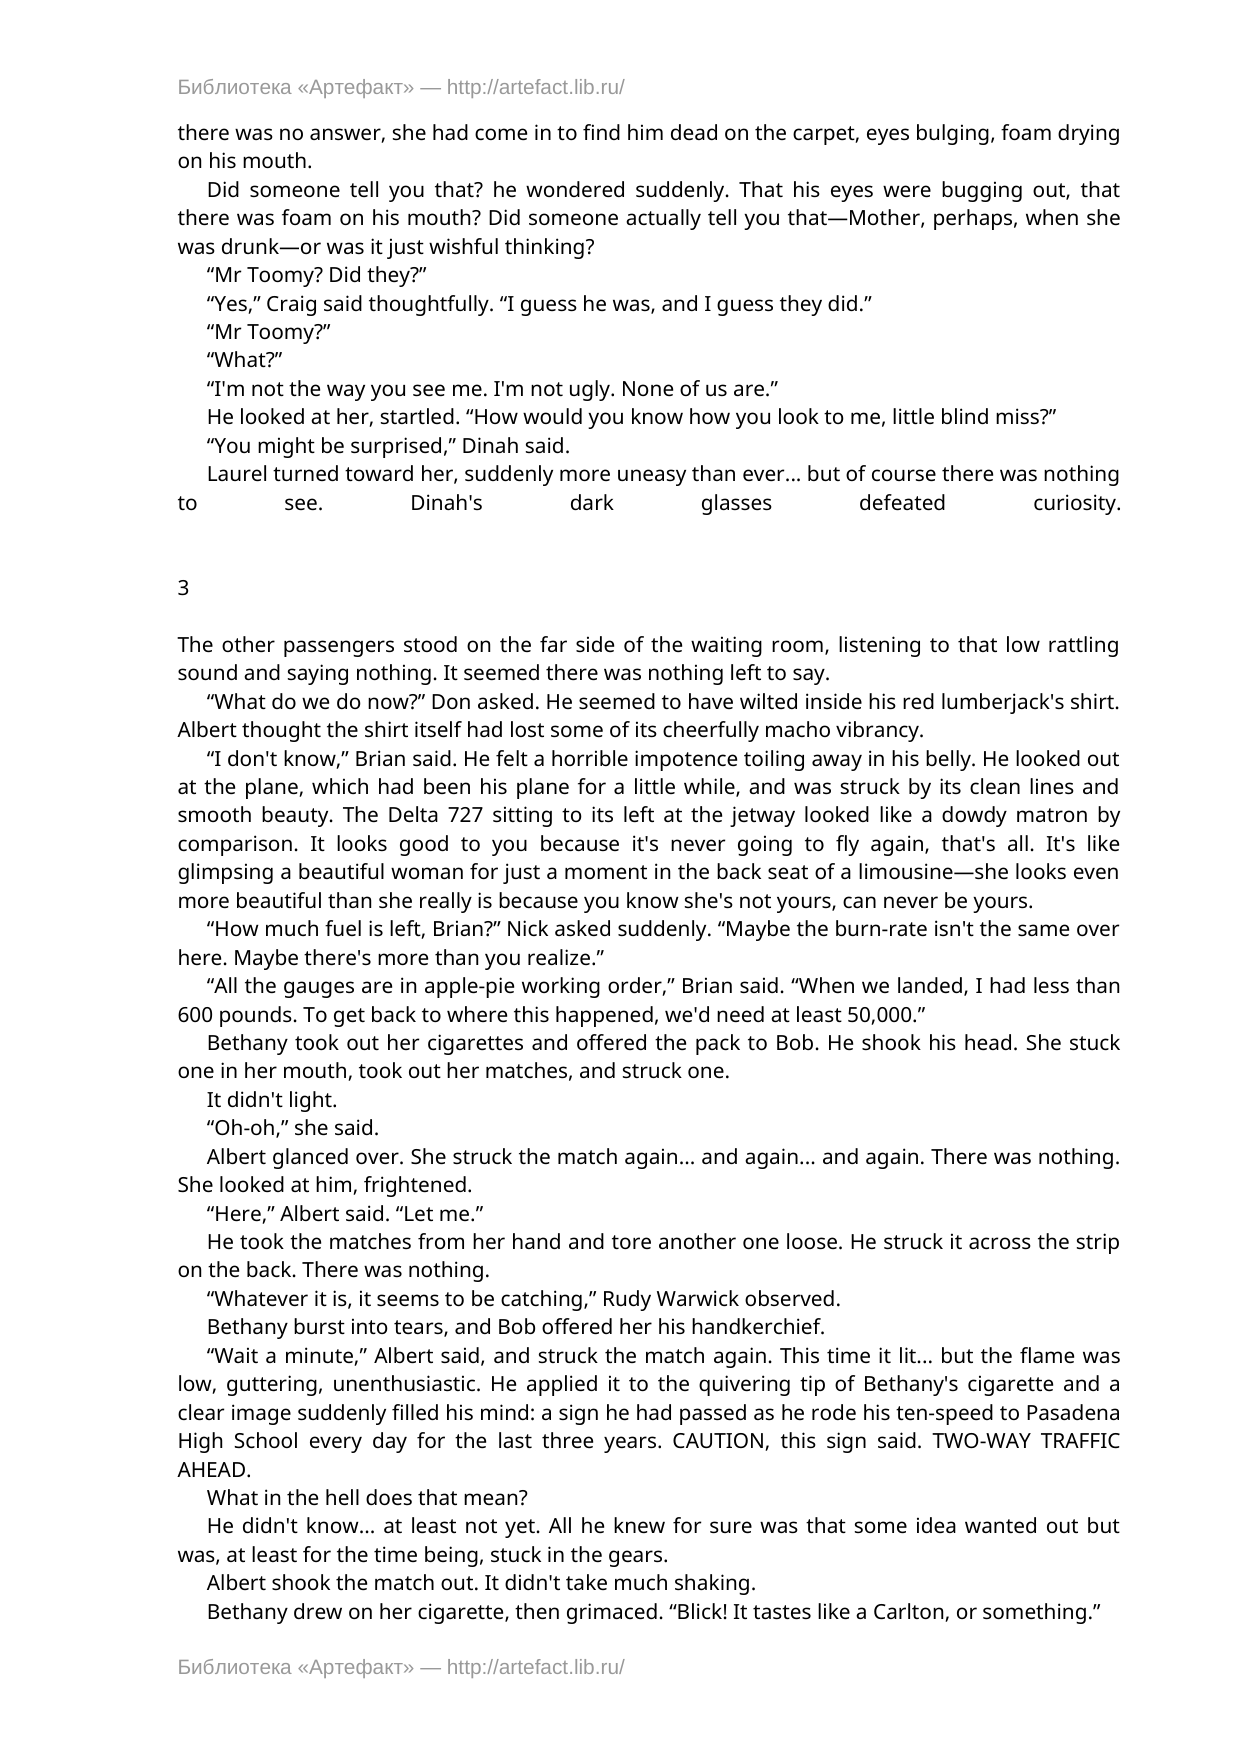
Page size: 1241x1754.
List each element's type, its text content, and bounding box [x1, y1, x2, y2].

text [177, 118, 1122, 175]
text Bethany drew on her cigarette, then grimaced. “Blick! It tastes like a Carlton, or something.” [177, 1597, 1122, 1625]
text Bethany took out her cigarettes and offered the pack to Bob. He shook his head. She stuck one in her mouth, took out her matches, and struck one. [177, 1028, 1122, 1085]
text It didn't light. [177, 1085, 1122, 1113]
text He didn't know... at least not yet. All he knew for sure was that some idea wanted out but was, at least for the time being, stuck in the gears. [177, 1512, 1122, 1568]
text “What?” [177, 346, 1122, 374]
text He looked at her, startled. “How would you know how you look to me, little blind miss?” [177, 402, 1122, 431]
text “All the gauges are in apple-pie working order,” Brian said. “When we landed, I had less than 600 pounds. To get back to where this happened, we'd need at least 50,000.” [177, 971, 1122, 1028]
text “Wait a minute,” Albert said, and struck the match again. This time it lit... but the flame was low, guttering, unenthusiastic. He applied it to the quivering tip of Bethany's cigarette and a clear image suddenly filled his mind: a sign he had passed as he rode his ten-speed to Pasadena High School every day for the last three years. CAUTION, this sign said. TWO-WAY TRAFFIC AHEAD. [177, 1341, 1122, 1483]
text “Mr Toomy? Did they?” [177, 260, 1122, 289]
text Did someone tell you that? he wondered suddenly. That his eyes were bugging out, that there was foam on his mouth? Did someone actually tell you that—Mother, perhaps, when she was drunk—or was it just wishful thinking? [177, 175, 1122, 260]
text “You might be surprised,” Dinah said. [177, 431, 1122, 459]
text “Oh-oh,” she said. [177, 1113, 1122, 1142]
text “I'm not the way you see me. I'm not ugly. None of us are.” [177, 374, 1122, 402]
text Albert glanced over. She struck the match again... and again... and again. There was nothing. She looked at him, frightened. [177, 1142, 1122, 1199]
text Laurel turned toward her, suddenly more uneasy than ever... but of course there was nothing to see. Dinah's dark glasses defeated curiosity. 3 The other passengers stood on the far side of the waiting room, listening to that low rattling sound and saying nothing. It seemed there was nothing left to say. [177, 459, 1122, 687]
text “What do we do now?” Don asked. He seemed to have wilted inside his red lumberjack's shirt. Albert thought the shirt itself had lost some of its cheerfully macho vibrancy. [177, 687, 1122, 744]
text Bethany burst into tears, and Bob offered her his handkerchief. [177, 1312, 1122, 1341]
text “How much fuel is left, Brian?” Nick asked suddenly. “Maybe the burn-rate isn't the same over here. Maybe there's more than you realize.” [177, 914, 1122, 971]
text “Here,” Albert said. “Let me.” [177, 1199, 1122, 1227]
text Albert shook the match out. It didn't take much shaking. [177, 1568, 1122, 1597]
text “Whatever it is, it seems to be catching,” Rudy Warwick observed. [177, 1284, 1122, 1312]
text “I don't know,” Brian said. He felt a horrible impotence toiling away in his belly. He looked out at the plane, which had been his plane for a little while, and was struck by its clean lines and smooth beauty. The Delta 727 sitting to its left at the jetway looked like a dowdy matron by comparison. It looks good to you because it's never going to fly again, that's all. It's like glimpsing a beautiful woman for just a moment in the back seat of a limousine—she looks even more beautiful than she really is because you know she's not yours, can never be yours. [177, 744, 1122, 914]
text He took the matches from her hand and tore another one loose. He struck it across the strip on the back. There was nothing. [177, 1227, 1122, 1284]
text “Yes,” Craig said thoughtfully. “I guess he was, and I guess they did.” [177, 289, 1122, 317]
text “Mr Toomy?” [177, 317, 1122, 346]
text What in the hell does that mean? [177, 1483, 1122, 1512]
